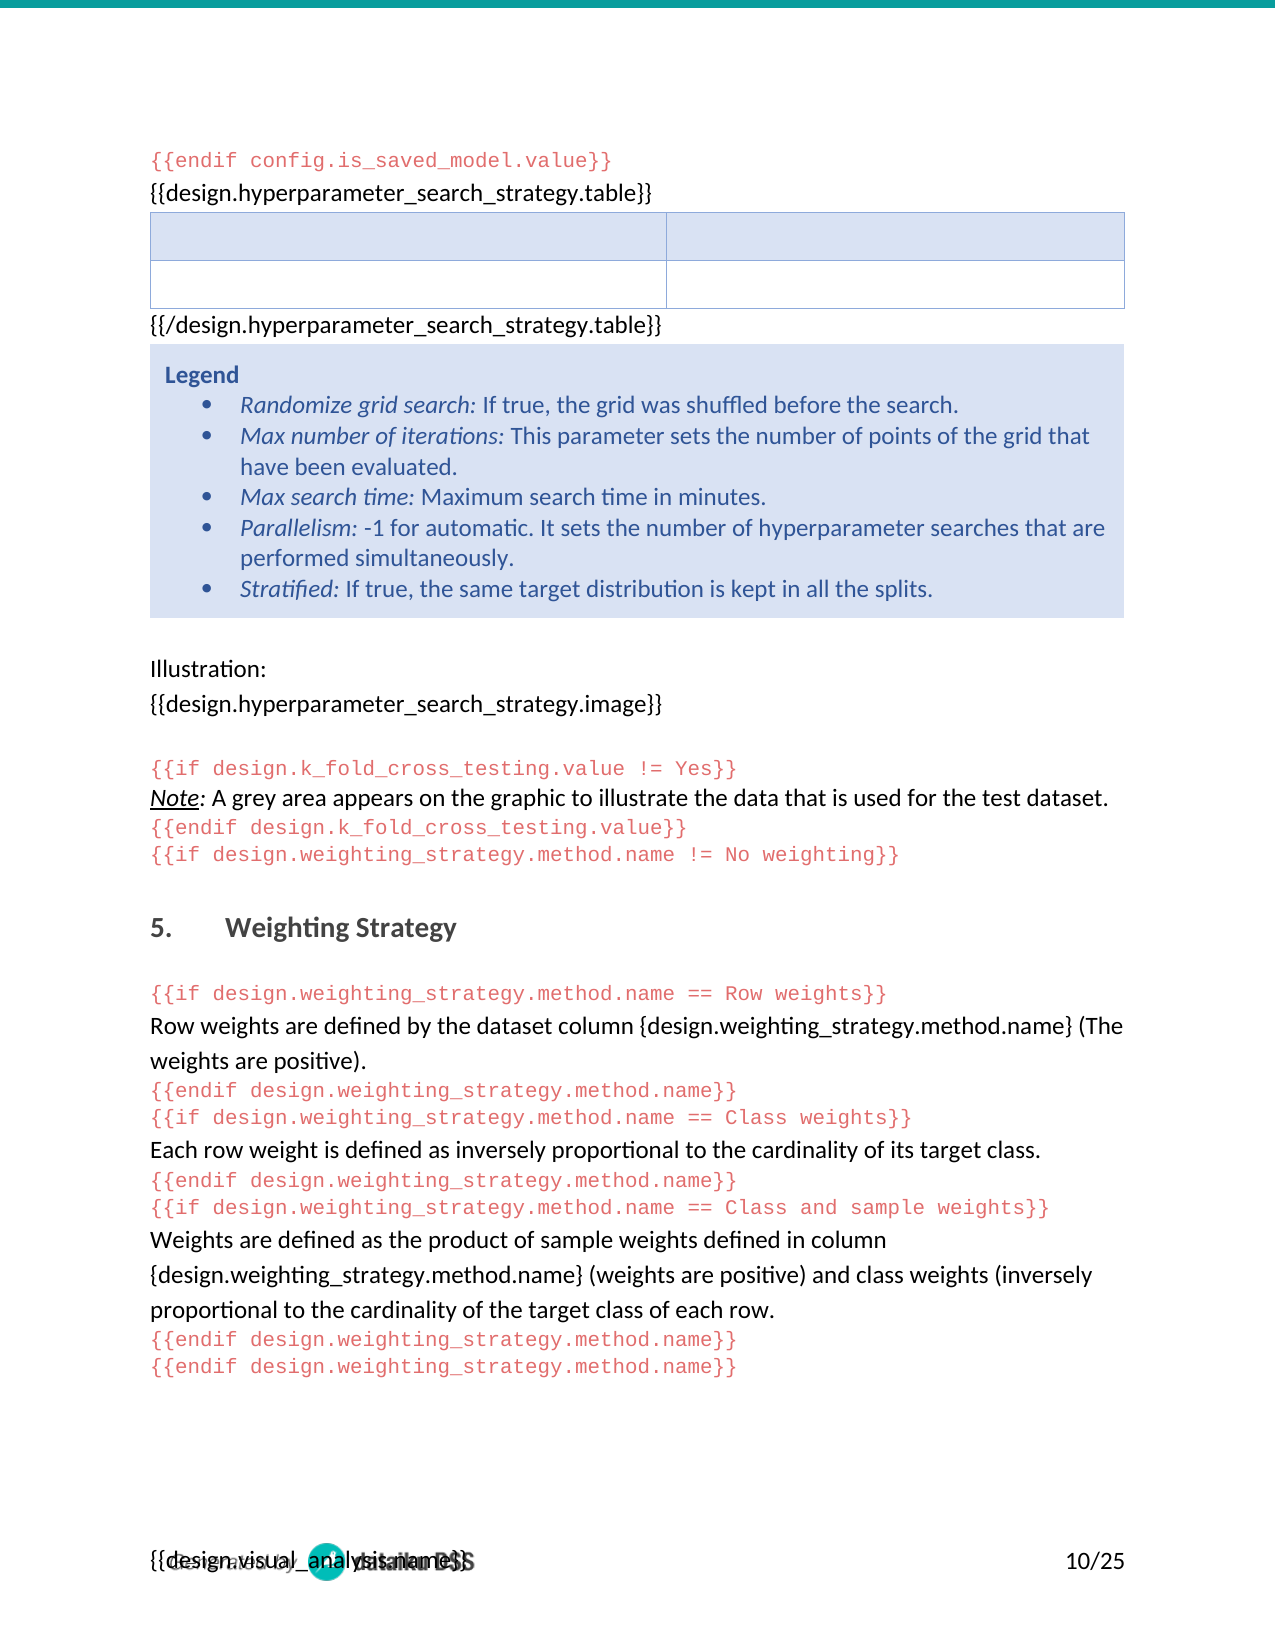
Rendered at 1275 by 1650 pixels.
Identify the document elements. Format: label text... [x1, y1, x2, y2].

table_cell [151, 261, 666, 308]
text {{design.hyperparameter_search_strategy.table}} [150, 177, 1125, 208]
text {{design.hyperparameter_search_strategy.image}} [150, 688, 1125, 719]
table_header Legend Randomize grid search: If true, the grid was shuffled before the search. Max number of iterations: This parameter sets the number of points of the grid that have been evaluated. Max search time: Maximum search time in minutes. Parallelism: -1 for automatic. It sets the number of hyperparameter searches that are performed simultaneously. Stratified: If true, the same target distribution is kept in all the splits. [150, 344, 1124, 618]
subtitle Weighting Strategy [150, 909, 1125, 944]
text {{if design.weighting_strategy.method.name == Class weights}} [150, 1107, 1125, 1131]
text {{endif design.weighting_strategy.method.name}} [150, 1080, 1125, 1104]
text {{endif design.weighting_strategy.method.name}} [150, 1356, 1125, 1380]
text {{if design.weighting_strategy.method.name == Row weights}} [150, 983, 1125, 1007]
text {{endif design.weighting_strategy.method.name}} [150, 1169, 1125, 1193]
picture [150, 1537, 492, 1588]
picture [0, 0, 1275, 8]
text Each row weight is defined as inversely proportional to the cardinality of its target class. [150, 1134, 1125, 1165]
text {{/design.hyperparameter_search_strategy.table}} [150, 309, 1125, 339]
text {{if design.k_fold_cross_testing.value != Yes}} [150, 758, 1125, 782]
text Illustration: [150, 653, 1125, 684]
table_header [667, 213, 1124, 260]
text Row weights are defined by the dataset column {design.weighting_strategy.method.name} (The weights are positive). [150, 1010, 1125, 1076]
text {{endif config.is_saved_model.value}} [150, 150, 1125, 174]
text Weights are defined as the product of sample weights defined in column {design.weighting_strategy.method.name} (weights are positive) and class weights (inversely proportional to the cardinality of the target class of each row. [150, 1224, 1125, 1324]
text {{if design.weighting_strategy.method.name == Class and sample weights}} [150, 1197, 1125, 1220]
table_header [151, 213, 666, 260]
table_cell [667, 261, 1124, 308]
text {{endif design.k_fold_cross_testing.value}} [150, 817, 1125, 841]
text {{endif design.weighting_strategy.method.name}} [150, 1329, 1125, 1353]
text {{if design.weighting_strategy.method.name != No weighting}} [150, 844, 1125, 868]
text Note: A grey area appears on the graphic to illustrate the data that is used for the test dataset. [150, 782, 1125, 812]
